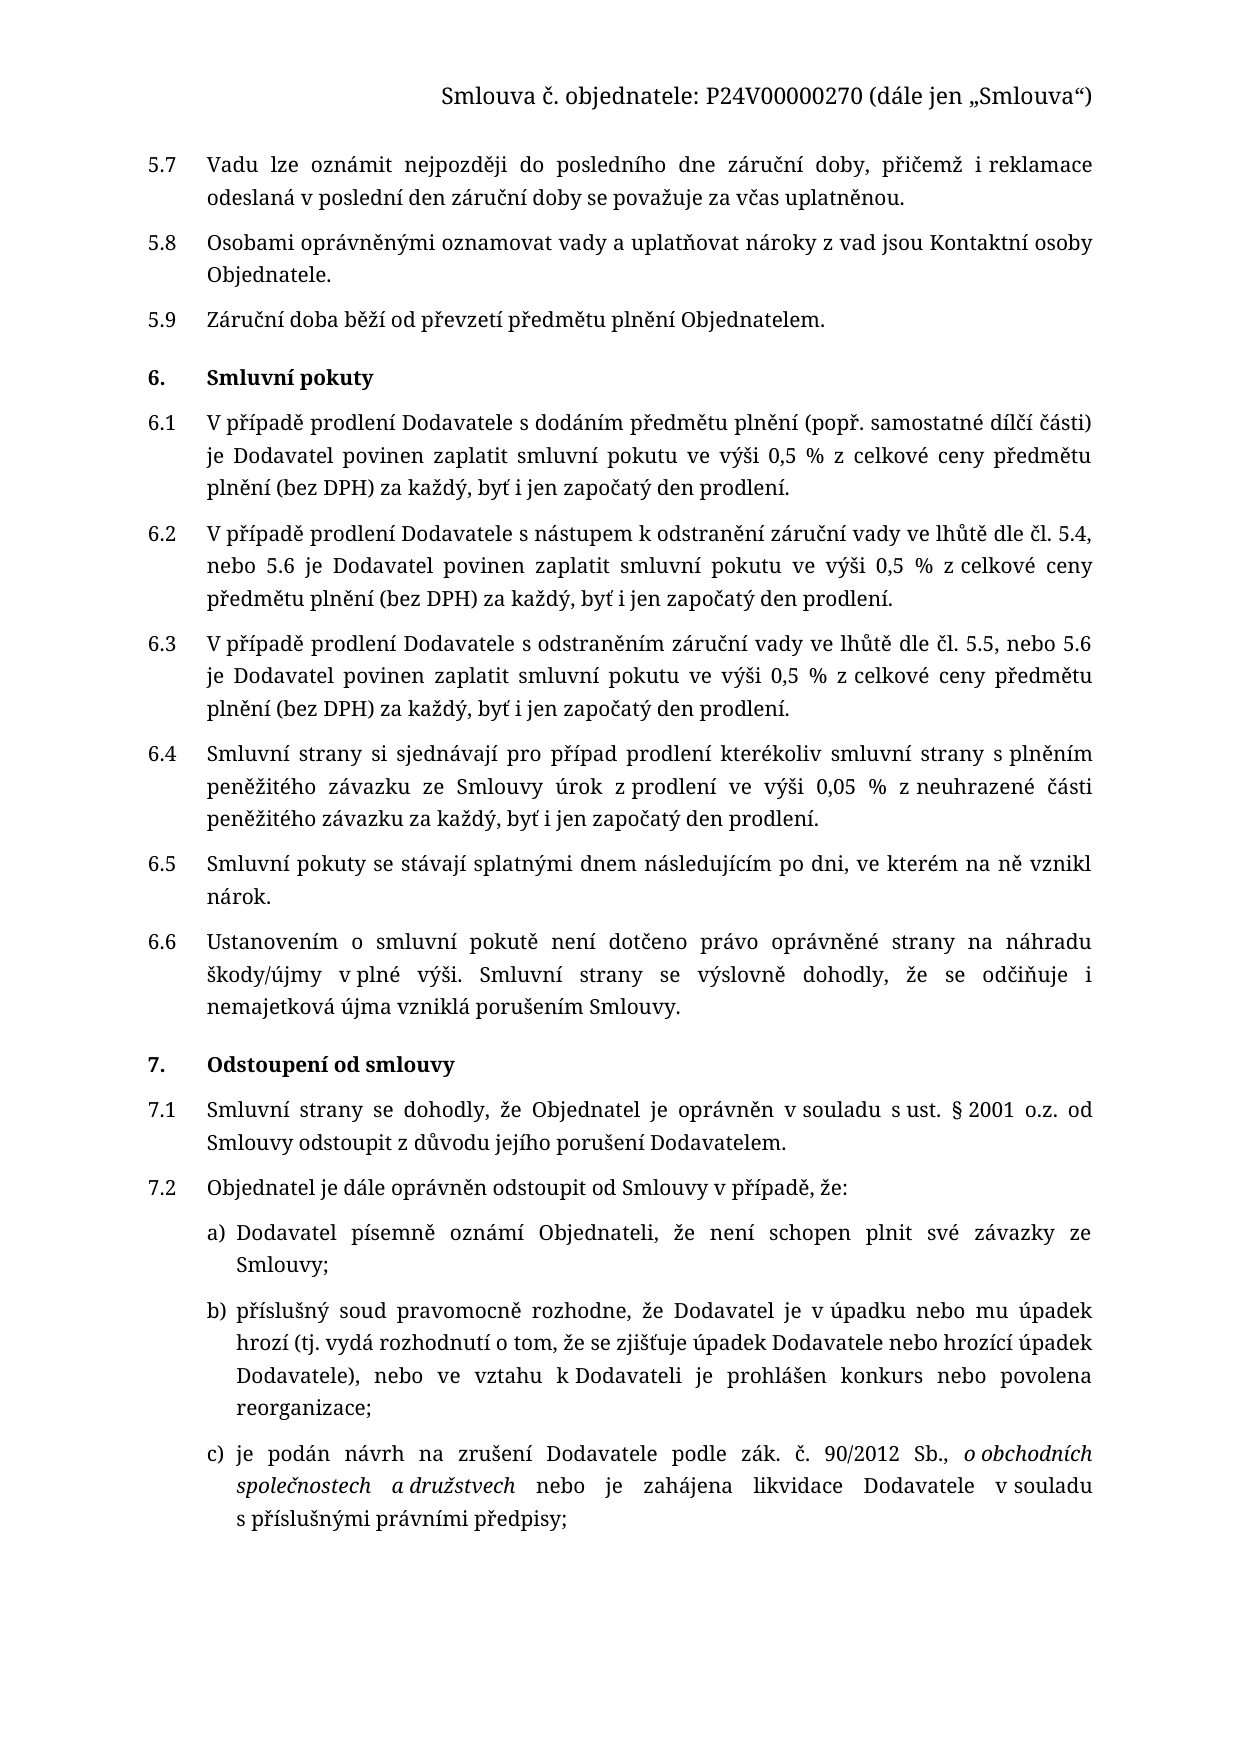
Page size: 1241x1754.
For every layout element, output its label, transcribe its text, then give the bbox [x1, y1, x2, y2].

list V případě prodlení Dodavatele s dodáním předmětu plnění (popř. samostatné dílčí části) je Dodavatel povinen zaplatit smluvní pokutu ve výši 0,5 % z celkové ceny předmětu plnění (bez DPH) za každý, byť i jen započatý den prodlení. [148, 408, 1093, 502]
list Smluvní strany si sjednávají pro případ prodlení kterékoliv smluvní strany s plněním peněžitého závazku ze Smlouvy úrok z prodlení ve výši 0,05 % z neuhrazené části peněžitého závazku za každý, byť i jen započatý den prodlení. [148, 739, 1093, 833]
list Smluvní pokuty se stávají splatnými dnem následujícím po dni, ve kterém na ně vznikl nárok. [148, 849, 1093, 911]
list Dodavatel písemně oznámí Objednateli, že není schopen plnit své závazky ze Smlouvy; [207, 1218, 1093, 1279]
list Ustanovením o smluvní pokutě není dotčeno právo oprávněné strany na náhradu škody/újmy v plné výši. Smluvní strany se výslovně dohodly, že se odčiňuje i nemajetková újma vzniklá porušením Smlouvy. [148, 927, 1093, 1021]
list Vadu lze oznámit nejpozději do posledního dne záruční doby, přičemž i reklamace odeslaná v poslední den záruční doby se považuje za včas uplatněnou. [148, 150, 1093, 211]
list Záruční doba běží od převzetí předmětu plnění Objednatelem. [148, 306, 1093, 334]
list je podán návrh na zrušení Dodavatele podle zák. č. 90/2012 Sb., o obchodních společnostech a družstvech nebo je zahájena likvidace Dodavatele v souladu s příslušnými právními předpisy; [207, 1439, 1093, 1532]
list Objednatel je dále oprávněn odstoupit od Smlouvy v případě, že: [148, 1173, 1093, 1201]
list Smluvní strany se dohodly, že Objednatel je oprávněn v souladu s ust. § 2001 o.z. od Smlouvy odstoupit z důvodu jejího porušení Dodavatelem. [148, 1095, 1093, 1156]
list V případě prodlení Dodavatele s nástupem k odstranění záruční vady ve lhůtě dle čl. 5.4, nebo 5.6 je Dodavatel povinen zaplatit smluvní pokutu ve výši 0,5 % z celkové ceny předmětu plnění (bez DPH) za každý, byť i jen započatý den prodlení. [148, 519, 1093, 612]
list V případě prodlení Dodavatele s odstraněním záruční vady ve lhůtě dle čl. 5.5, nebo 5.6 je Dodavatel povinen zaplatit smluvní pokutu ve výši 0,5 % z celkové ceny předmětu plnění (bez DPH) za každý, byť i jen započatý den prodlení. [148, 629, 1093, 723]
list Smluvní pokuty [148, 363, 1093, 392]
list Odstoupení od smlouvy [148, 1050, 1093, 1078]
list Osobami oprávněnými oznamovat vady a uplatňovat nároky z vad jsou Kontaktní osoby Objednatele. [148, 228, 1093, 289]
list příslušný soud pravomocně rozhodne, že Dodavatel je v úpadku nebo mu úpadek hrozí (tj. vydá rozhodnutí o tom, že se zjišťuje úpadek Dodavatele nebo hrozící úpadek Dodavatele), nebo ve vztahu k Dodavateli je prohlášen konkurs nebo povolena reorganizace; [207, 1296, 1093, 1422]
